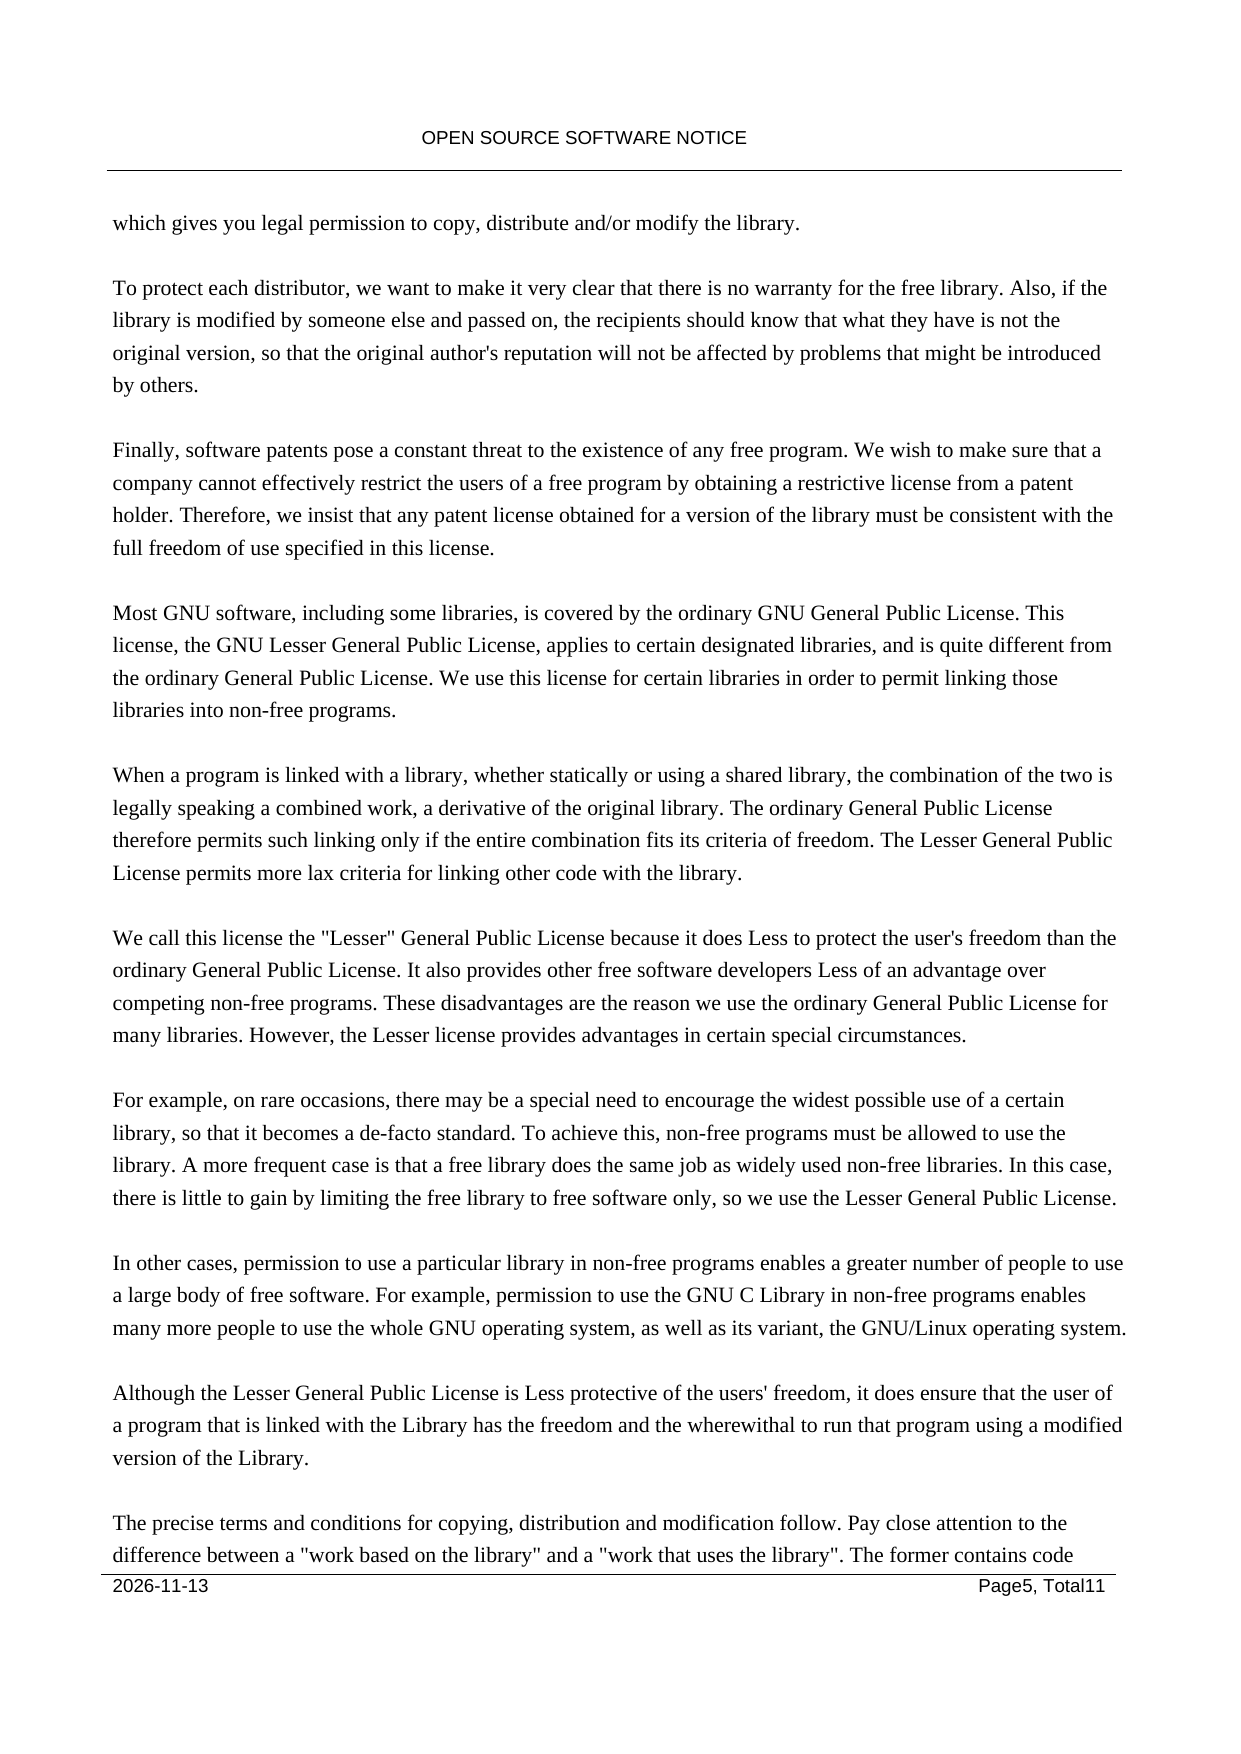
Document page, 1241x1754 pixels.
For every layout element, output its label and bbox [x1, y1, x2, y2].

text [112, 206, 1128, 1571]
